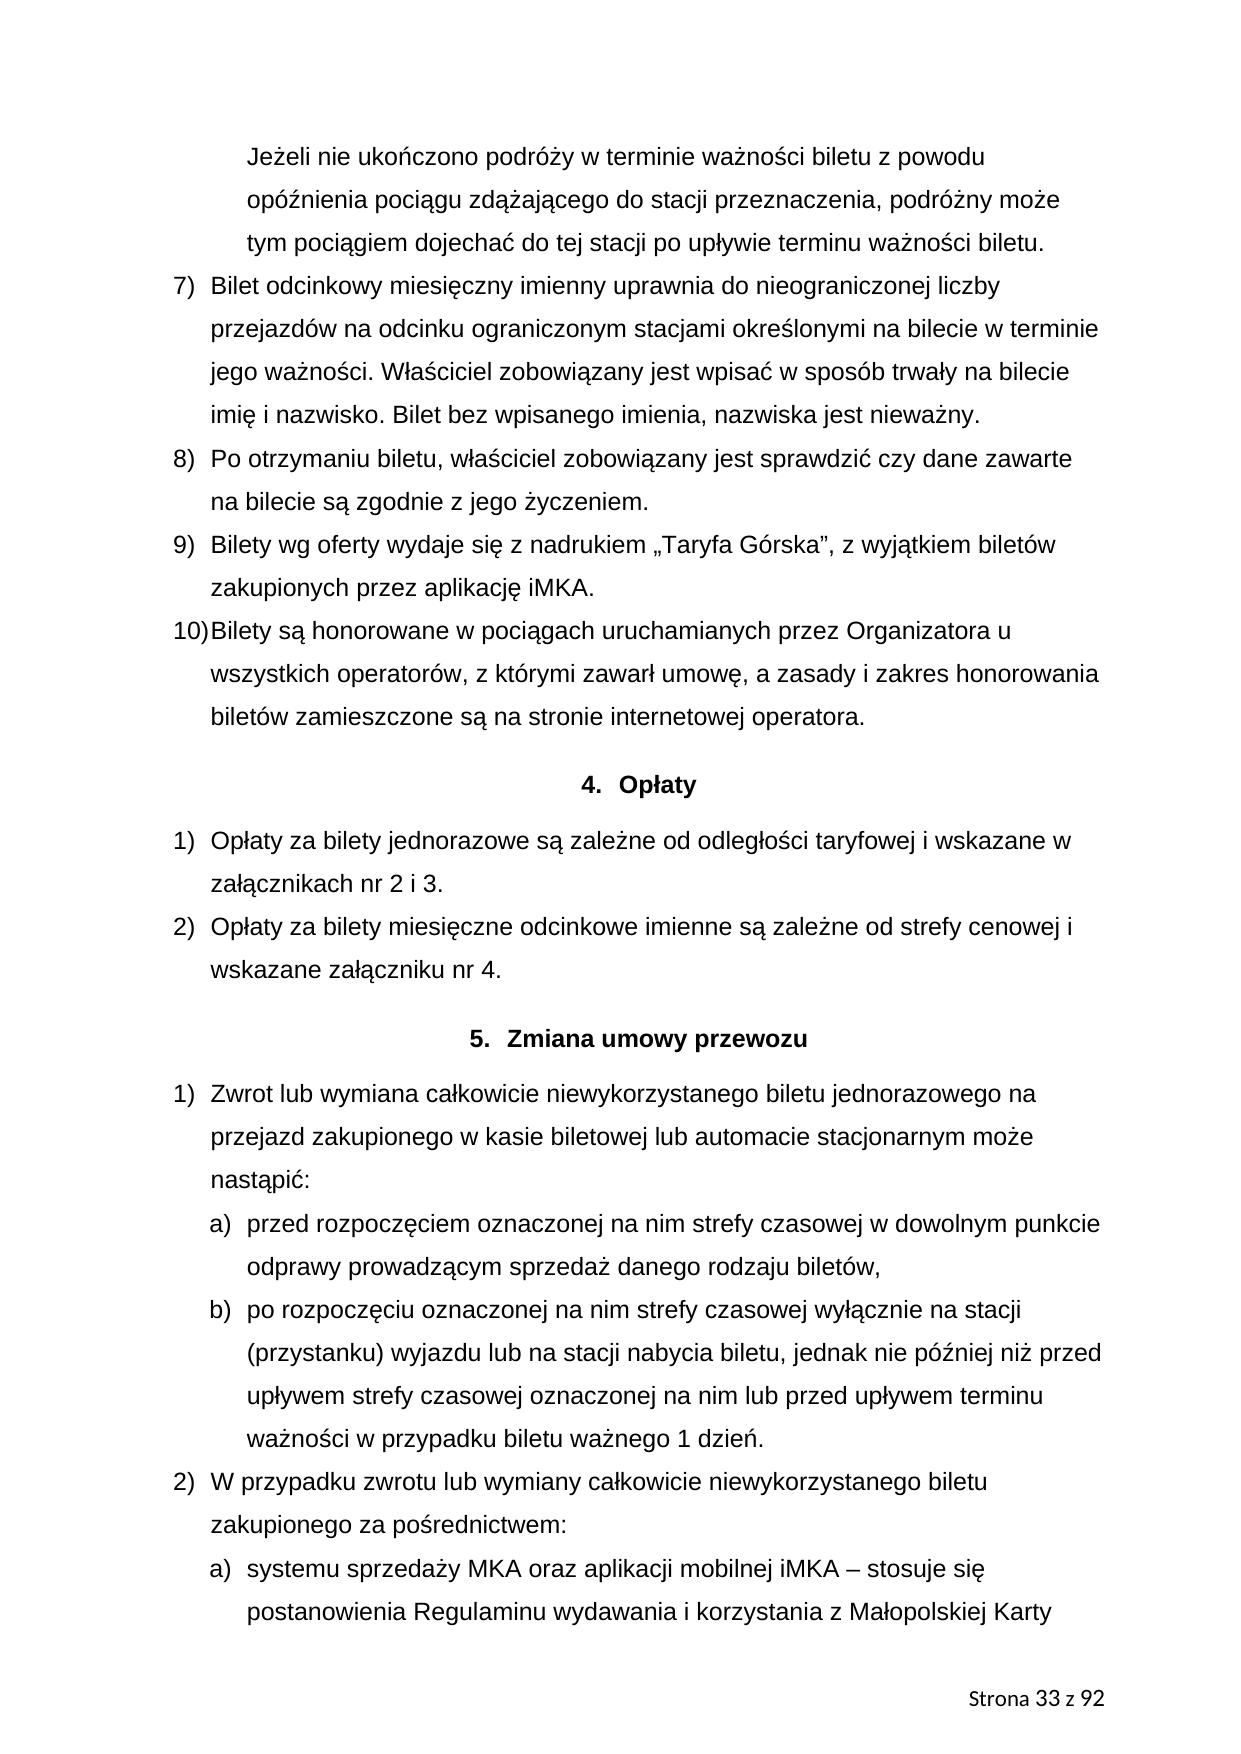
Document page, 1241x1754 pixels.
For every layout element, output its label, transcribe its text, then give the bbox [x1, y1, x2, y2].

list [209, 1553, 1105, 1625]
list Po otrzymaniu biletu, właściciel zobowiązany jest sprawdzić czy dane zawarte na bilecie są zgodnie z jego życzeniem. [173, 443, 1105, 515]
list Bilety są honorowane w pociągach uruchamianych przez Organizatora u wszystkich operatorów, z którymi zawarł umowę, a zasady i zakres honorowania biletów zamieszczone są na stronie internetowej operatora. [173, 616, 1105, 731]
list Zmiana umowy przewozu [173, 1023, 1105, 1052]
list W przypadku zwrotu lub wymiany całkowicie niewykorzystanego biletu zakupionego za pośrednictwem: [173, 1467, 1105, 1539]
list Bilety wg oferty wydaje się z nadrukiem „Taryfa Górska”, z wyjątkiem biletów zakupionych przez aplikację iMKA. [173, 530, 1105, 602]
list Opłaty za bilety jednorazowe są zależne od odległości taryfowej i wskazane w załącznikach nr 2 i 3. [173, 826, 1105, 898]
list Bilet odcinkowy miesięczny imienny uprawnia do nieograniczonej liczby przejazdów na odcinku ograniczonym stacjami określonymi na bilecie w terminie jego ważności. Właściciel zobowiązany jest wpisać w sposób trwały na bilecie imię i nazwisko. Bilet bez wpisanego imienia, nazwiska jest nieważny. [173, 271, 1105, 429]
list Zwrot lub wymiana całkowicie niewykorzystanego biletu jednorazowego na przejazd zakupionego w kasie biletowej lub automacie stacjonarnym może nastąpić: [173, 1079, 1105, 1194]
list przed rozpoczęciem oznaczonej na nim strefy czasowej w dowolnym punkcie odprawy prowadzącym sprzedaż danego rodzaju biletów, [209, 1208, 1105, 1280]
list Opłaty za bilety miesięczne odcinkowe imienne są zależne od strefy cenowej i wskazane załączniku nr 4. [173, 912, 1105, 984]
list po rozpoczęciu oznaczonej na nim strefy czasowej wyłącznie na stacji (przystanku) wyjazdu lub na stacji nabycia biletu, jednak nie później niż przed upływem strefy czasowej oznaczonej na nim lub przed upływem terminu ważności w przypadku biletu ważnego 1 dzień. [209, 1295, 1105, 1453]
list Opłaty [173, 770, 1105, 799]
list Jeżeli nie ukończono podróży w terminie ważności biletu z powodu opóźnienia pociągu zdążającego do stacji przeznaczenia, podróżny może tym pociągiem dojechać do tej stacji po upływie terminu ważności biletu. [247, 142, 1105, 257]
